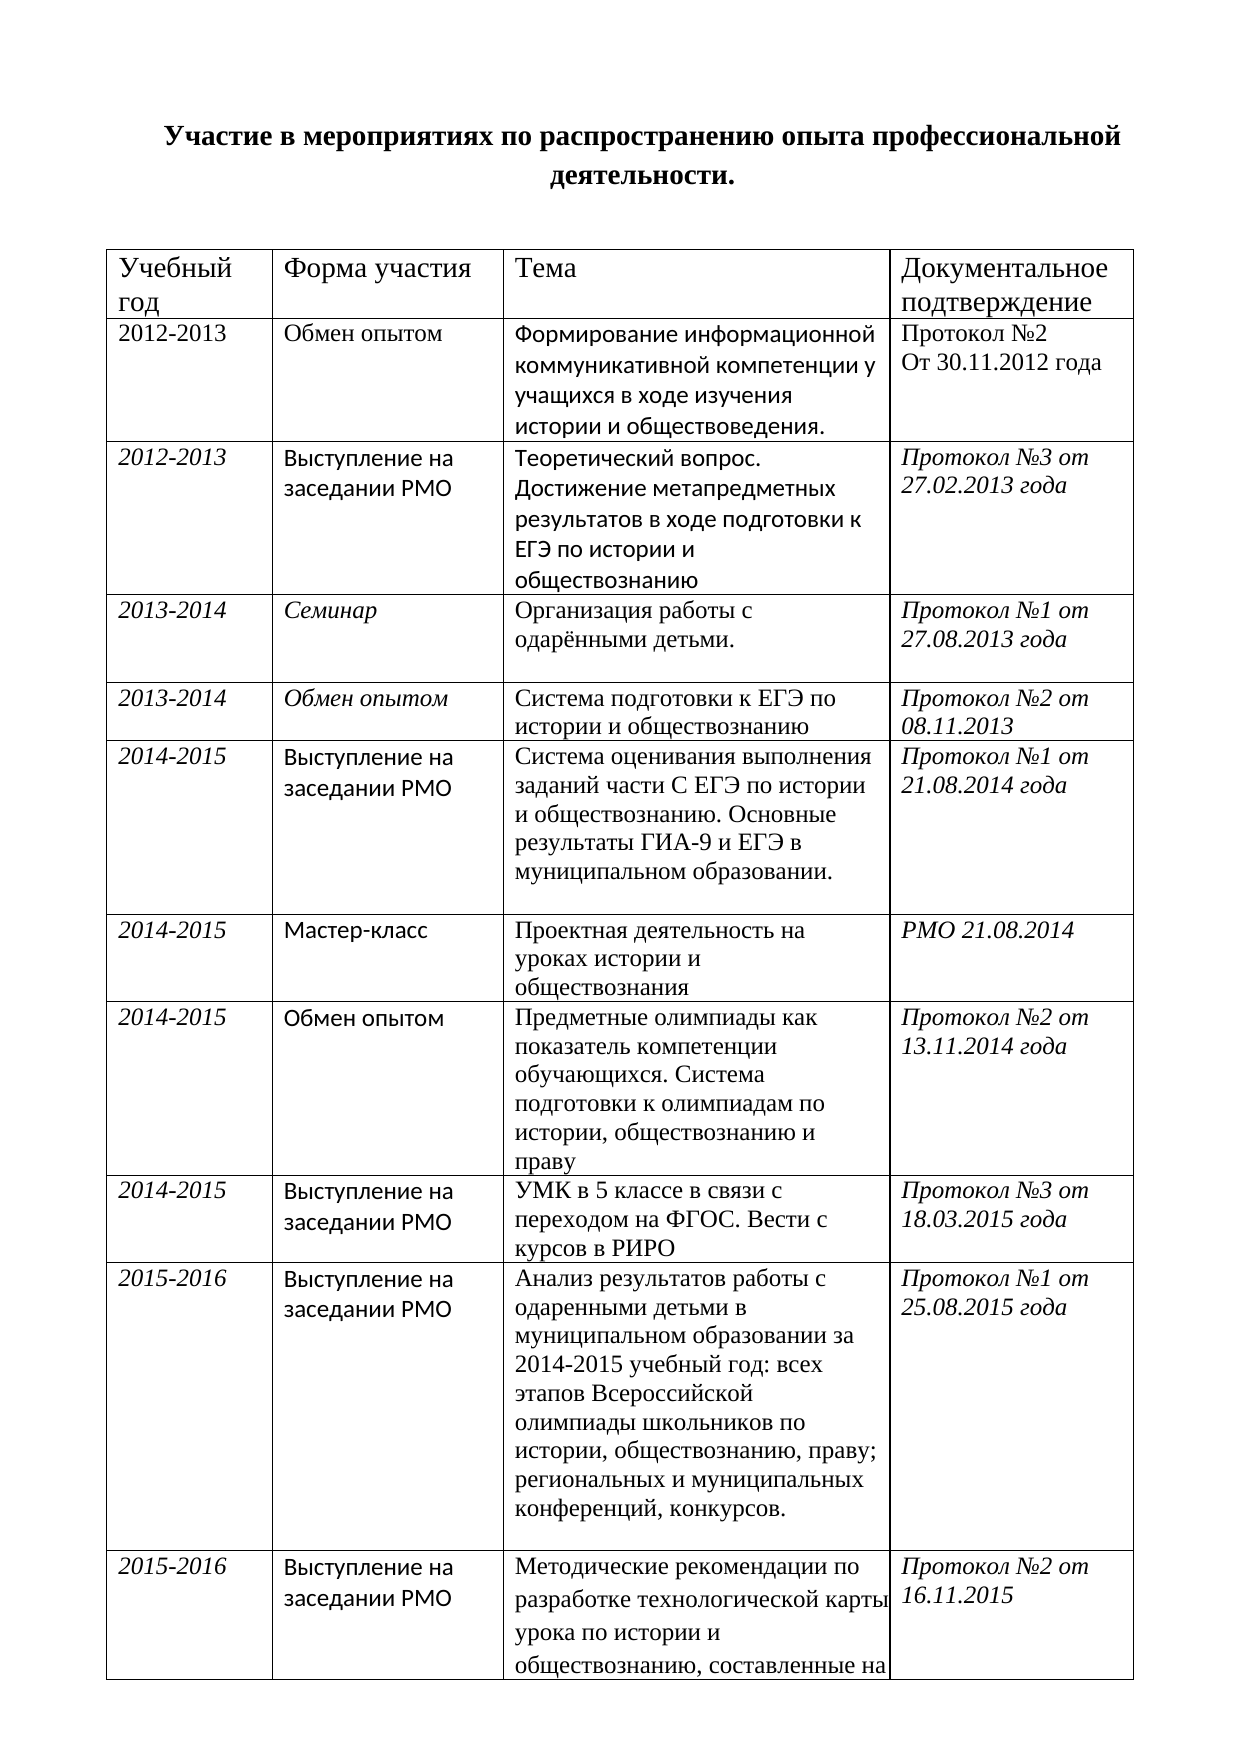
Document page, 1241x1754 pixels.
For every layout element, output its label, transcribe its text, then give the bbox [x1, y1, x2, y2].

table_cell Предметные олимпиады как показатель компетенции обучающихся. Система подготовки к олимпиадам по истории, обществознанию и праву [504, 1002, 889, 1174]
table_cell Организация работы с одарёнными детьми. [504, 595, 889, 682]
table_cell Протокол №3 от 27.02.2013 года [891, 442, 1133, 594]
table_cell Выступление на заседании РМО [273, 442, 503, 594]
table_cell Протокол №2 От 30.11.2012 года [891, 319, 1133, 441]
table_cell 2015-2016 [107, 1551, 272, 1679]
table_cell Обмен опытом [273, 1002, 503, 1174]
table_cell Формирование информационной коммуникативной компетенции у учащихся в ходе изучения истории и обществоведения. [504, 319, 889, 441]
table_cell Система подготовки к ЕГЭ по истории и обществознанию [504, 683, 889, 740]
table_cell 2012-2013 [107, 442, 272, 594]
table_cell 2013-2014 [107, 595, 272, 682]
table_cell 2012-2013 [107, 319, 272, 441]
table_cell Протокол №1 от 25.08.2015 года [891, 1263, 1133, 1550]
table_cell УМК в 5 классе в связи с переходом на ФГОС. Вести с курсов в РИРО [504, 1176, 889, 1262]
table_cell Семинар [273, 595, 503, 682]
table_cell Проектная деятельность на уроках истории и обществознания [504, 915, 889, 1001]
table_cell РМО 21.08.2014 [891, 915, 1133, 1001]
table_cell Протокол №2 от 08.11.2013 [891, 683, 1133, 740]
table_cell Теоретический вопрос. Достижение метапредметных результатов в ходе подготовки к ЕГЭ по истории и обществознанию [504, 442, 889, 594]
table_cell Протокол №1 от 27.08.2013 года [891, 595, 1133, 682]
table_cell 2014-2015 [107, 915, 272, 1001]
table_cell 2014-2015 [107, 1002, 272, 1174]
table_cell 2015-2016 [107, 1263, 272, 1550]
table_cell Выступление на заседании РМО [273, 1176, 503, 1262]
table_cell Обмен опытом [273, 319, 503, 441]
table_cell Протокол №2 от 13.11.2014 года [891, 1002, 1133, 1174]
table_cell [273, 1551, 503, 1679]
table_cell 2014-2015 [107, 1176, 272, 1262]
table_cell Выступление на заседании РМО [273, 1263, 503, 1550]
table_header Форма участия [273, 250, 503, 317]
table_cell 2014-2015 [107, 741, 272, 914]
table_header Документальное подтверждение [891, 250, 1133, 317]
table_cell Обмен опытом [273, 683, 503, 740]
table_cell Мастер-класс [273, 915, 503, 1001]
table_cell Протокол №1 от 21.08.2014 года [891, 741, 1133, 914]
table_header Тема [504, 250, 889, 317]
table_cell Анализ результатов работы с одаренными детьми в муниципальном образовании за 2014-2015 учебный год: всех этапов Всероссийской олимпиады школьников по истории, обществознанию, праву; региональных и муниципальных конференций, конкурсов. [504, 1263, 889, 1550]
table_cell Протокол №3 от 18.03.2015 года [891, 1176, 1133, 1262]
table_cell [504, 1551, 889, 1679]
table_cell Система оценивания выполнения заданий части С ЕГЭ по истории и обществознанию. Основные результаты ГИА-9 и ЕГЭ в муниципальном образовании. [504, 741, 889, 914]
table_cell 2013-2014 [107, 683, 272, 740]
subtitle Участие в мероприятиях по распространению опыта профессиональной деятельности. [118, 118, 1167, 191]
table_cell Выступление на заседании РМО [273, 741, 503, 914]
table_header Учебный год [107, 250, 272, 317]
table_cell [891, 1551, 1133, 1679]
